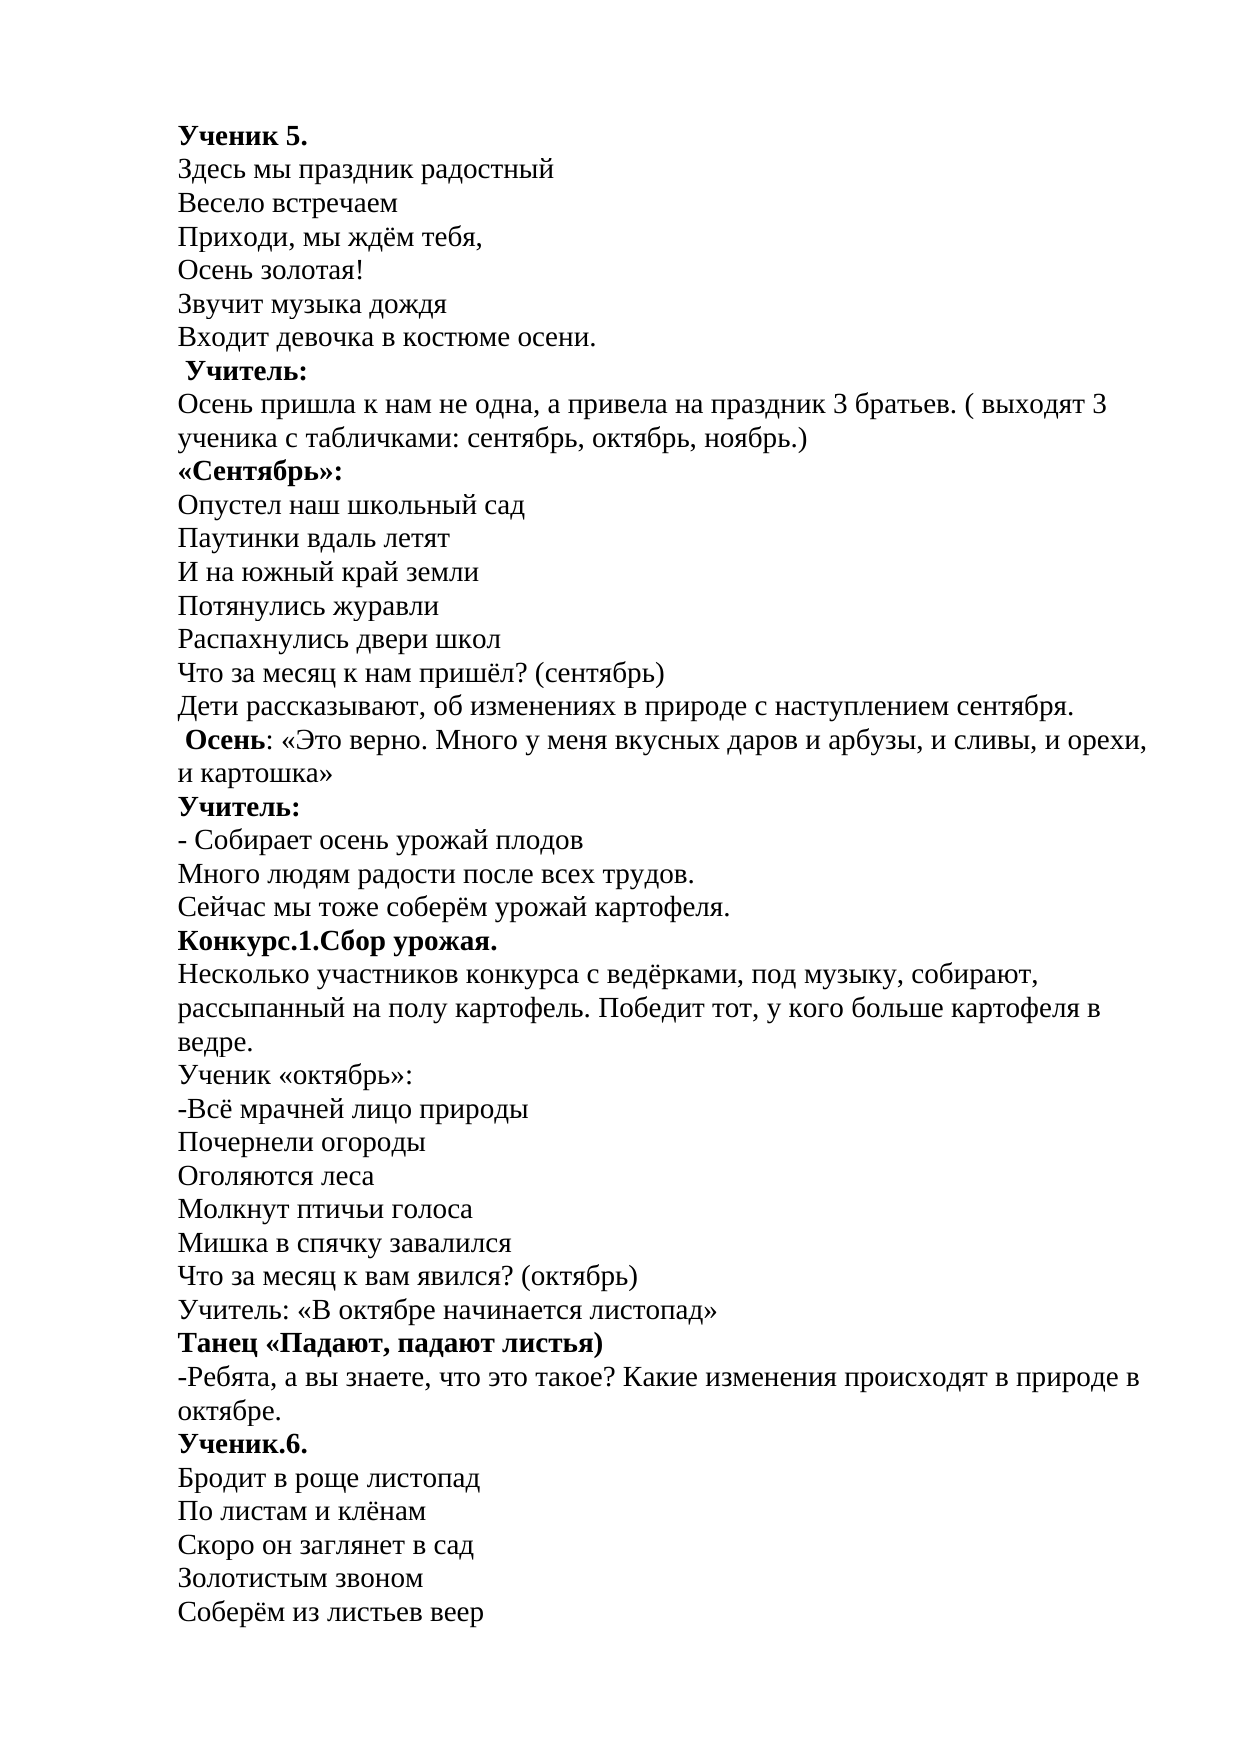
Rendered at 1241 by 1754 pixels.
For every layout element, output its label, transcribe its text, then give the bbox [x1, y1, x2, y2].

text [177, 118, 1152, 722]
text Осень: «Это верно. Много у меня вкусных даров и арбузы, и сливы, и орехи, и картошка» Учитель: - Собирает осень урожай плодов Много людям радости после всех трудов. Сейчас мы тоже соберём урожай картофеля. Конкурс.1.Сбор урожая. Несколько участников конкурса с ведёрками, под музыку, собирают, рассыпанный на полу картофель. Победит тот, у кого больше картофеля в ведре. Ученик «октябрь»: -Всё мрачней лицо природы Почернели огороды Оголяются леса Молкнут птичьи голоса Мишка в спячку завалился Что за месяц к вам явился? (октябрь) Учитель: «В октябре начинается листопад» [177, 722, 1152, 1326]
